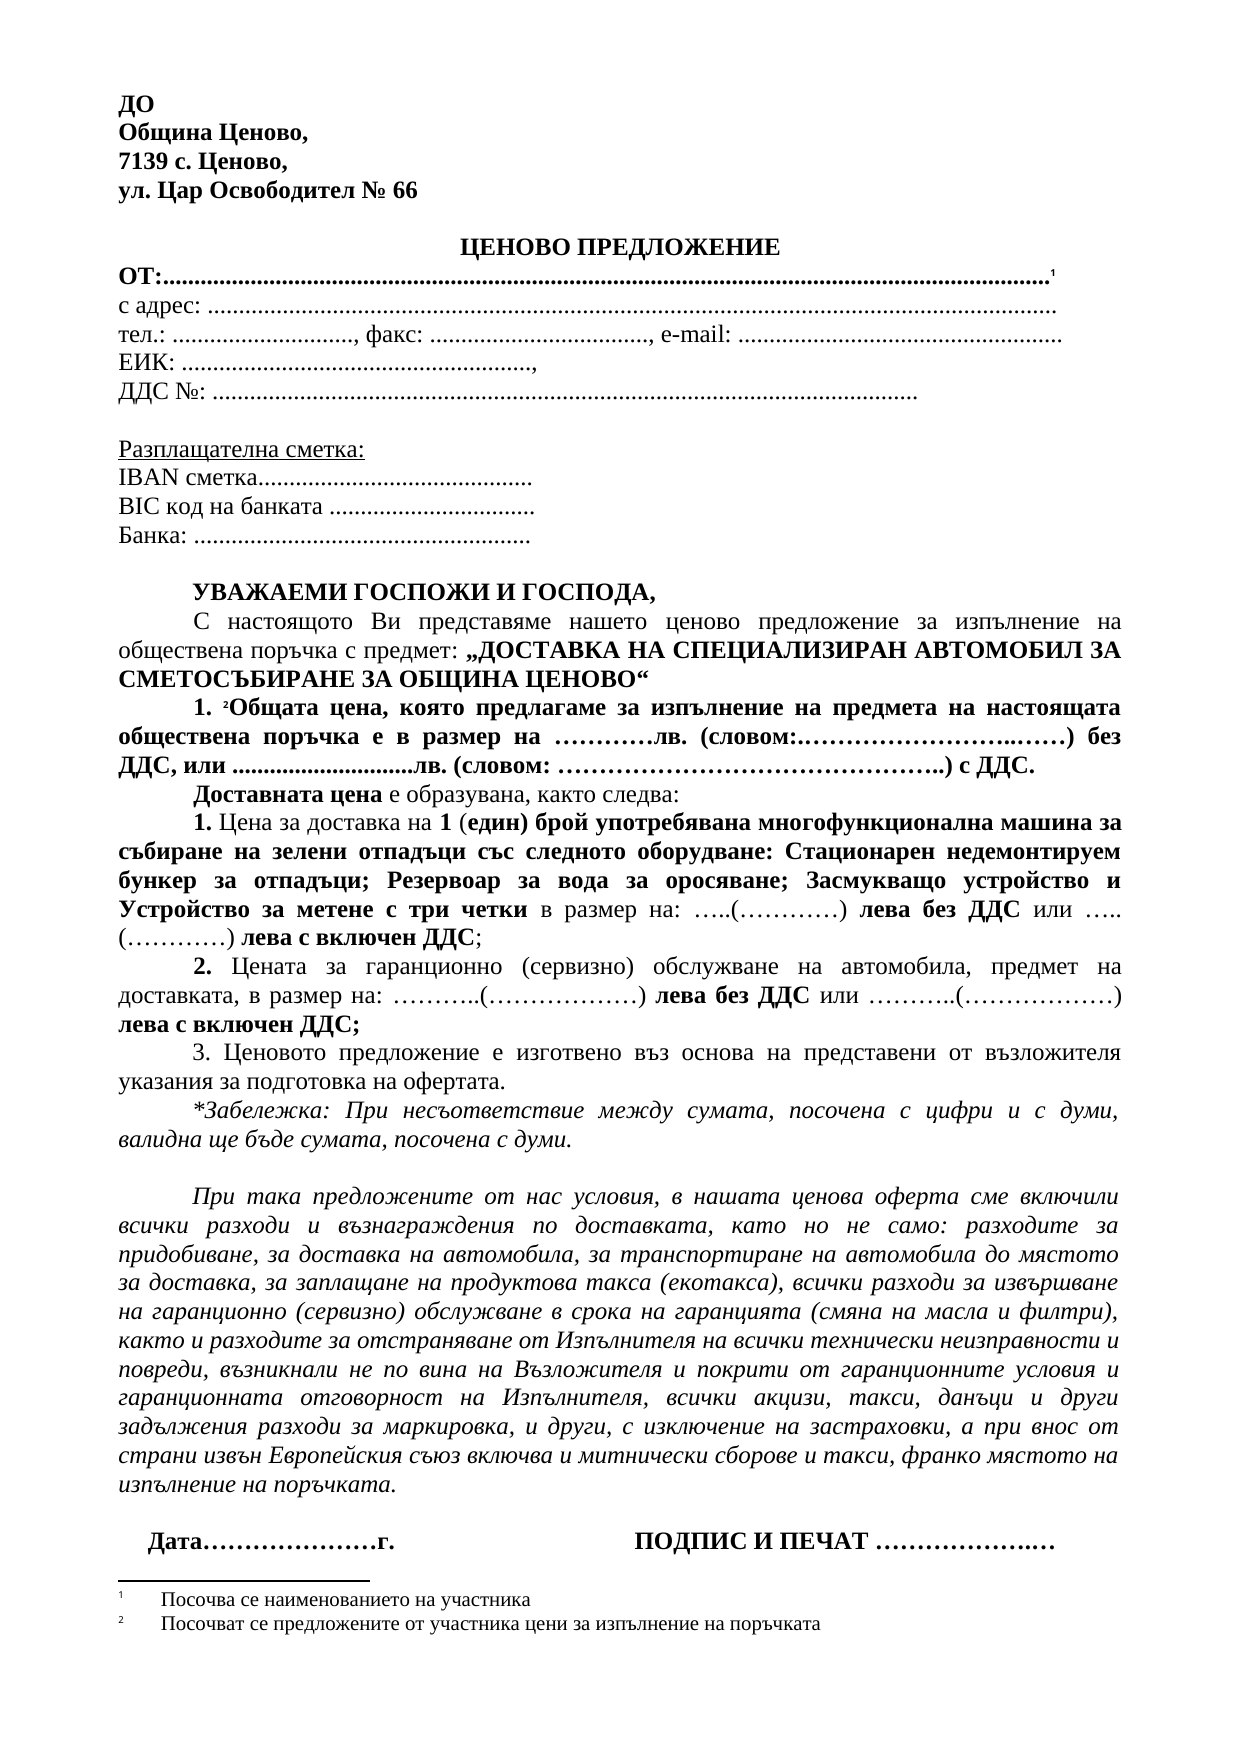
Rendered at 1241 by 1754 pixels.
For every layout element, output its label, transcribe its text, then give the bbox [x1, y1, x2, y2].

text IBAN сметка............................................ [118, 462, 1122, 491]
text *Забележка: При несъответствие между сумата, посочена с цифри и с думи, валидна ще бъде сумата, посочена с думи. [118, 1095, 1122, 1152]
text С настоящото Ви представяме нашето ценово предложение за изпълнение на обществена поръчка с предмет: „ДОСТАВКА НА СПЕЦИАЛИЗИРАН АВТОМОБИЛ ЗА СМЕТОСЪБИРАНЕ ЗА ОБЩИНА ЦЕНОВО“ [118, 606, 1122, 692]
text с адрес: ........................................................................................................................................ [118, 290, 1122, 319]
text УВАЖАЕМИ ГОСПОЖИ И ГОСПОДА, [118, 577, 1122, 606]
text Община Ценово, [118, 117, 1122, 146]
text 3. Ценовото предложение е изготвено въз основа на представени от възложителя указания за подготовка на офертата. [118, 1037, 1122, 1095]
text 2. Цената за гаранционно (сервизно) обслужване на автомобила, предмет на доставката, в размер на: ………..(………………) лева без ДДС или ………..(………………) лева с включен ДДС; [118, 951, 1122, 1037]
text 7139 с. Ценово, [118, 146, 1122, 175]
text ул. Цар Освободител № 66 [118, 175, 1122, 204]
text Разплащателна сметка: [118, 434, 1122, 462]
text 1. Цена за доставка на 1 (един) брой употребявана многофункционална машина за събиране на зелени отпадъци със следното оборудване: Стационарен недемонтируем бункер за отпадъци; Резервоар за вода за оросяване; Засмукващо устройство и Устройство за метене с три четки в размер на: …..(…………) лева без ДДС или …..(…………) лева с включен ДДС; [118, 807, 1122, 951]
text При така предложените от нас условия, в нашата ценова оферта сме включили всички разходи и възнаграждения по доставката, като но не само: разходите за придобиване, за доставка на автомобила, за транспортиране на автомобила до мястото за доставка, за заплащане на продуктова такса (екотакса), всички разходи за извършване на гаранционно (сервизно) обслужване в срока на гаранцията (смяна на масла и филтри), както и разходите за отстраняване от Изпълнителя на всички технически неизправности и повреди, възникнали не по вина на Възложителя и покрити от гаранционните условия и гаранционната отговорност на Изпълнителя, всички акцизи, такси, данъци и други задължения разходи за маркировка, и други, с изключение на застраховки, а при внос от страни извън Европейския съюз включва и митнически сборове и такси, франко мястото на изпълнение на поръчката. [118, 1181, 1122, 1497]
text Банка: ...................................................... [118, 520, 1122, 549]
text ДДС №: ................................................................................................................. [118, 376, 1122, 405]
text ЕИК: ........................................................, [118, 347, 1122, 376]
text ДО [118, 89, 1122, 117]
text ЦЕНОВО ПРЕДЛОЖЕНИЕ [118, 232, 1122, 261]
text От:.............................................................................................................................................. [118, 261, 1122, 290]
text тел.: ............................., факс: ..................................., e-mail: .................................................... [118, 319, 1122, 347]
text BIC код на банката ................................. [118, 491, 1122, 520]
text Доставната цена e образувана, както следва: [118, 779, 1122, 807]
text 1. Общата цена, която предлагаме за изпълнение на предмета на настоящата обществена поръчка е в размер на …………лв. (словом:.……………………..……) без ДДС, или .............................лв. (словом: ………………………………………..) с ДДС. [118, 692, 1122, 779]
text Дата…………………г. ПОДПИС И ПЕЧАТ ……………….… [118, 1526, 1122, 1555]
